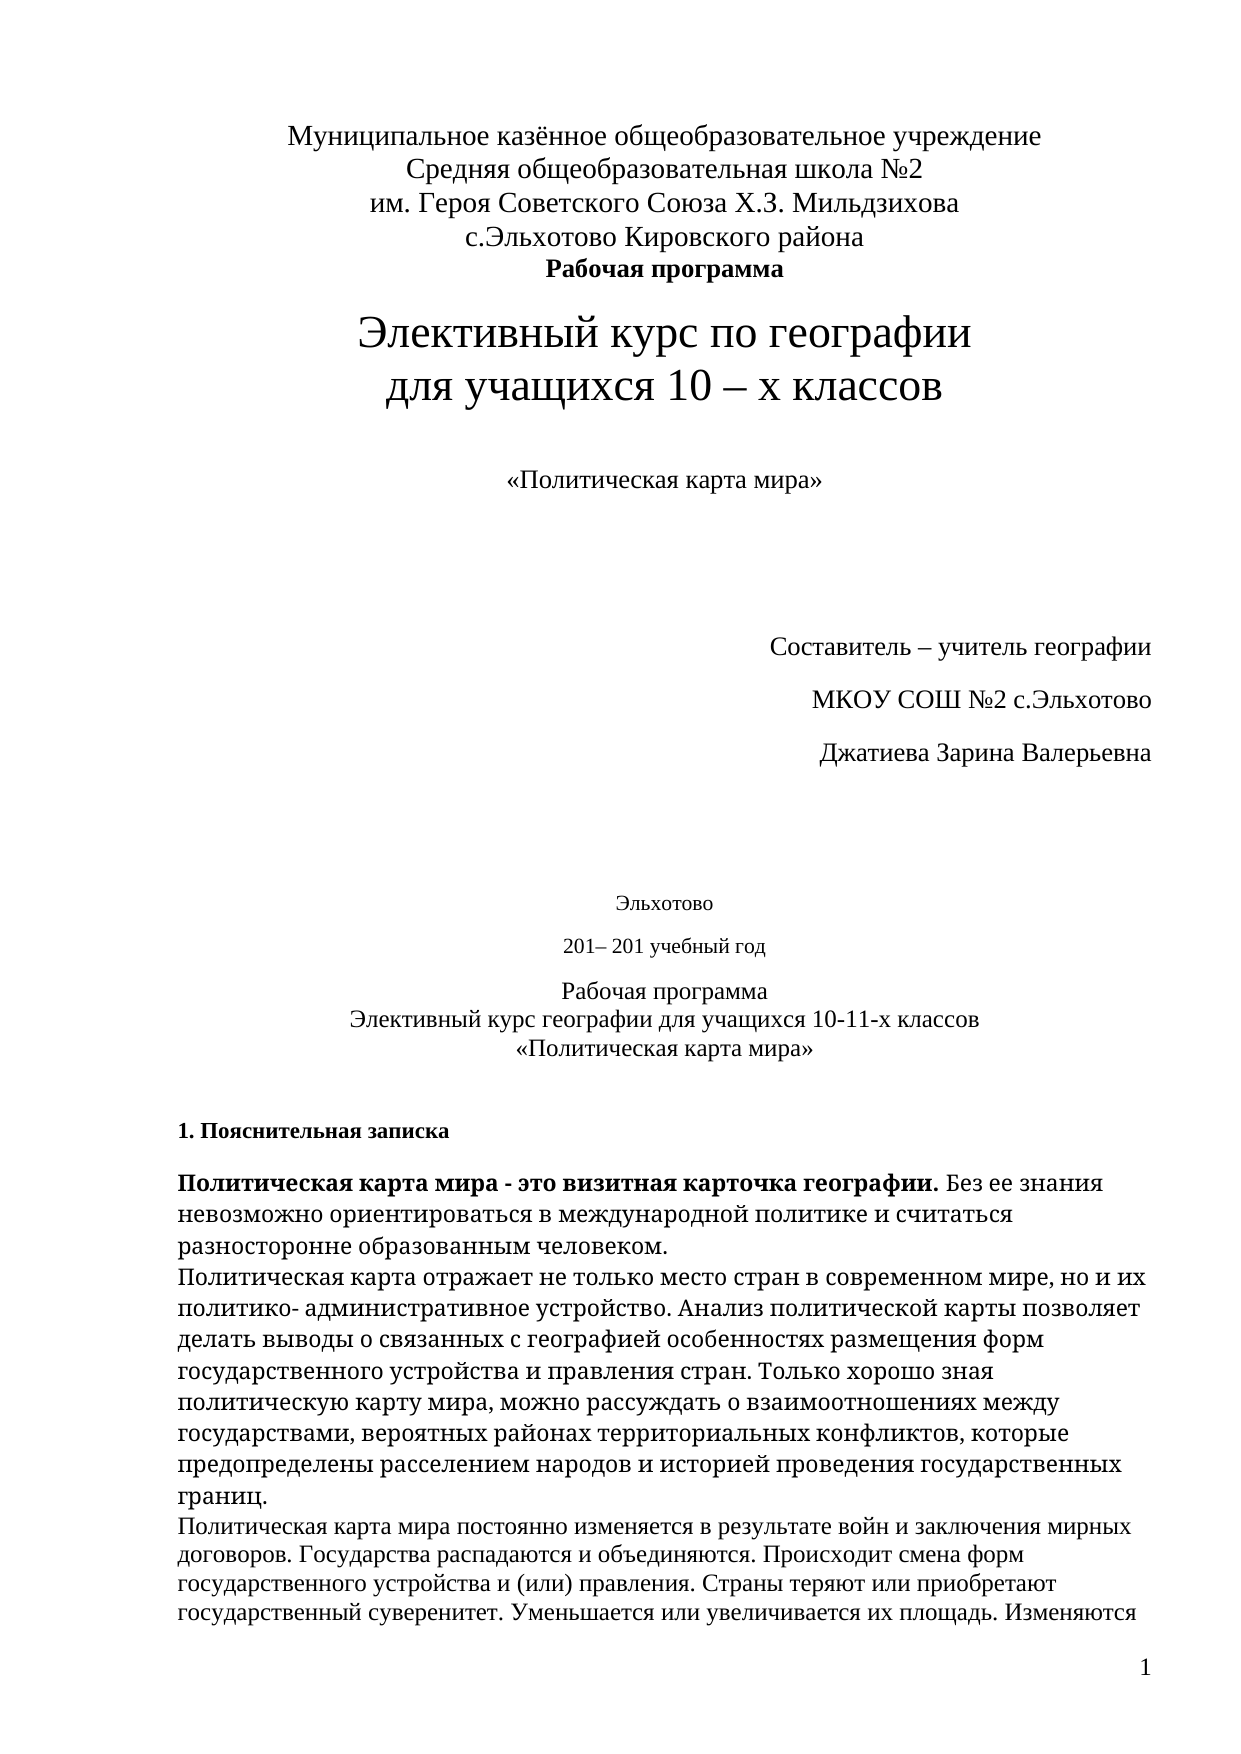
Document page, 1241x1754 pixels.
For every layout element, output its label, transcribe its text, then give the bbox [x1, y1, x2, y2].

text Политическая карта отражает не только место стран в современном мире, но и их политико- административное устройство. Анализ политической карты позволяет делать выводы о связанных с географией особенностях размещения форм государственного устройства и правления стран. Только хорошо зная политическую карту мира, можно рассуждать о взаимоотношениях между государствами, вероятных районах территориальных конфликтов, которые предопределены расселением народов и историей проведения государственных границ. [177, 1261, 1152, 1511]
text Рабочая программа [177, 976, 1152, 1004]
text «Политическая карта мира» [177, 1033, 1152, 1062]
text МКОУ СОШ №2 с.Эльхотово [177, 683, 1152, 736]
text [177, 1511, 1152, 1626]
text Составитель – учитель географии [177, 631, 1152, 683]
text для учащихся 10 – х классов [177, 358, 1152, 410]
text с.Эльхотово Кировского района [177, 219, 1152, 252]
text Политическая карта мира - это визитная карточка географии. Без ее знания невозможно ориентироваться в международной политике и считаться разносторонне образованным человеком. [177, 1167, 1152, 1261]
text «Политическая карта мира» [177, 463, 1152, 516]
text им. Героя Советского Союза Х.З. Мильдзихова [177, 185, 1152, 219]
text Элективный курс географии для учащихся 10-11-х классов [177, 1004, 1152, 1033]
text Элективный курс по географии [177, 305, 1152, 358]
text Средняя общеобразовательная школа №2 [177, 152, 1152, 185]
text 201– 201 учебный год [177, 933, 1152, 976]
text Джатиева Зарина Валерьевна [177, 736, 1152, 789]
text Муниципальное казённое общеобразовательное учреждение [177, 118, 1152, 152]
text 1. Пояснительная записка [177, 1117, 1152, 1143]
text Эльхотово [177, 889, 1152, 933]
text Рабочая программа [177, 252, 1152, 305]
